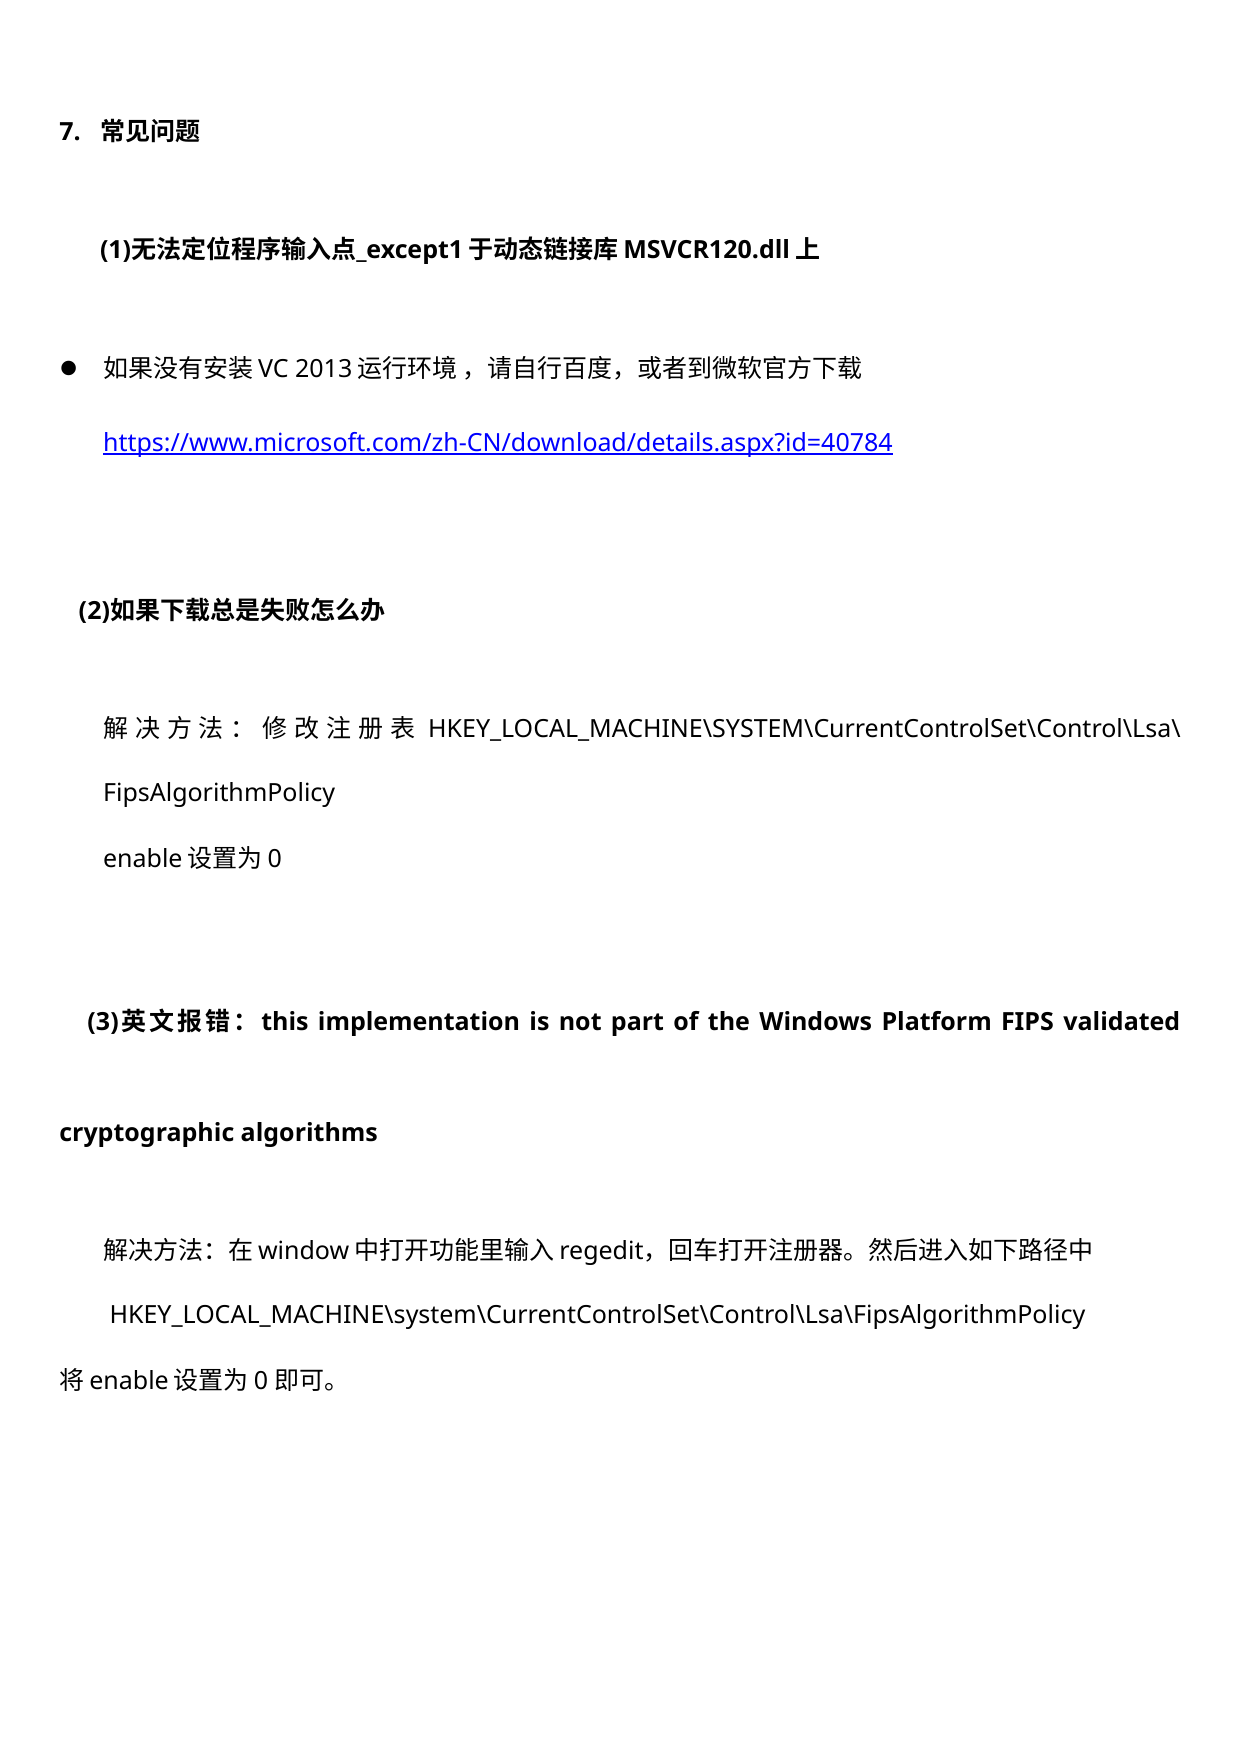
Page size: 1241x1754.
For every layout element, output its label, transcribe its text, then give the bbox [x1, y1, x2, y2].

subtitle (2)如果下载总是失败怎么办 [59, 576, 1181, 641]
text enable设置为0 [103, 824, 1181, 889]
list 如果没有安装VC 2013运行环境 ，请自行百度，或者到微软官方下载 https://www.microsoft.com/zh-CN/download/details.aspx?id=40784 [59, 334, 1181, 474]
text 解决方法：在window中打开功能里输入regedit，回车打开注册器。然后进入如下路径中 [103, 1216, 1181, 1281]
subtitle (1)无法定位程序输入点_except1于动态链接库MSVCR120.dll上 [100, 216, 1181, 281]
list 将enable设置为0 即可。 [59, 1346, 1181, 1411]
subtitle (3)英文报错：this implementation is not part of the Windows Platform FIPS validated cryptographic algorithms [59, 987, 1181, 1164]
text 解决方法：修改注册表HKEY_LOCAL_MACHINE\SYSTEM\CurrentControlSet\Control\Lsa\FipsAlgorithmPolicy [103, 694, 1181, 824]
subtitle 常见问题 [59, 97, 1181, 162]
text HKEY_LOCAL_MACHINE\system\CurrentControlSet\Control\Lsa\FipsAlgorithmPolicy [103, 1281, 1181, 1346]
